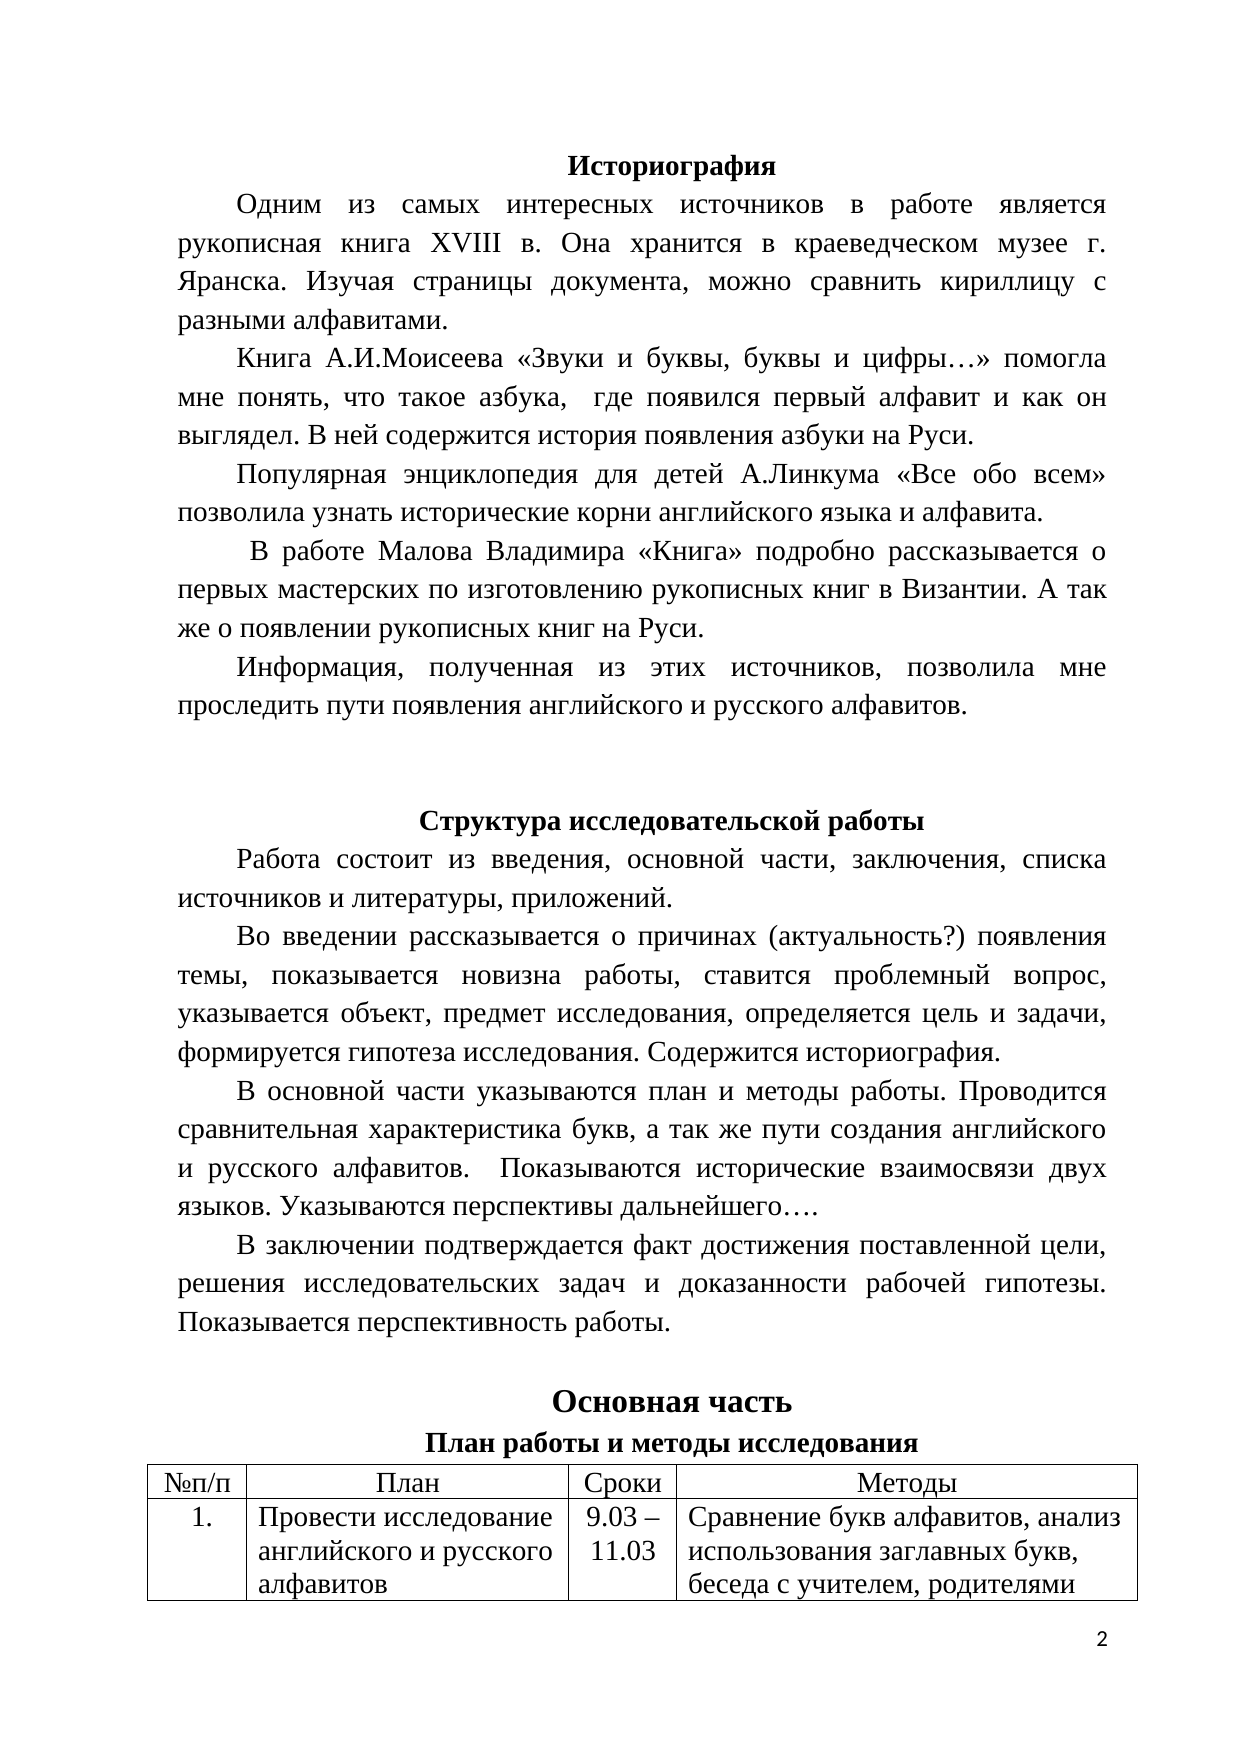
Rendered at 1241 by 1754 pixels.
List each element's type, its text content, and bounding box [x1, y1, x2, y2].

table_cell 9.03 – 11.03 [569, 1499, 676, 1600]
text Информация, полученная из этих источников, позволила мне проследить пути появления английского и русского алфавитов. [177, 649, 1107, 721]
table_header План [247, 1465, 568, 1498]
table_cell 1. [148, 1499, 246, 1600]
table_header Сроки [569, 1465, 676, 1498]
text Работа состоит из введения, основной части, заключения, списка источников и литературы, приложений. [177, 841, 1107, 913]
text Одним из самых интересных источников в работе является рукописная книга XVIII в. Она хранится в краеведческом музее г. Яранска. Изучая страницы документа, можно сравнить кириллицу с разными алфавитами. [177, 186, 1107, 335]
text В основной части указываются план и методы работы. Проводится сравнительная характеристика букв, а так же пути создания английского и русского алфавитов. Показываются исторические взаимосвязи двух языков. Указываются перспективы дальнейшего…. [177, 1073, 1107, 1222]
text В заключении подтверждается факт достижения поставленной цели, решения исследовательских задач и доказанности рабочей гипотезы. Показывается перспективность работы. [177, 1227, 1107, 1337]
text План работы и методы исследования [177, 1425, 1107, 1459]
text Основная часть [177, 1381, 1107, 1419]
text В работе Малова Владимира «Книга» подробно рассказывается о первых мастерских по изготовлению рукописных книг в Византии. А так же о появлении рукописных книг на Руси. [177, 533, 1107, 644]
table_header Методы [677, 1465, 1137, 1498]
text Во введении рассказывается о причинах (актуальность?) появления темы, показывается новизна работы, ставится проблемный вопрос, указывается объект, предмет исследования, определяется цель и задачи, формируется гипотеза исследования. Содержится историография. [177, 918, 1107, 1068]
table_cell Провести исследование английского и русского алфавитов [247, 1499, 568, 1600]
text Структура исследовательской работы [177, 803, 1107, 836]
table_header №п/п [148, 1465, 246, 1498]
text Историография [177, 148, 1107, 181]
text Книга А.И.Моисеева «Звуки и буквы, буквы и цифры…» помогла мне понять, что такое азбука, где появился первый алфавит и как он выглядел. В ней содержится история появления азбуки на Руси. [177, 340, 1107, 451]
text Популярная энциклопедия для детей А.Линкума «Все обо всем» позволила узнать исторические корни английского языка и алфавита. [177, 456, 1107, 528]
table_cell Сравнение букв алфавитов, анализ использования заглавных букв, беседа с учителем, родителями [677, 1499, 1137, 1600]
